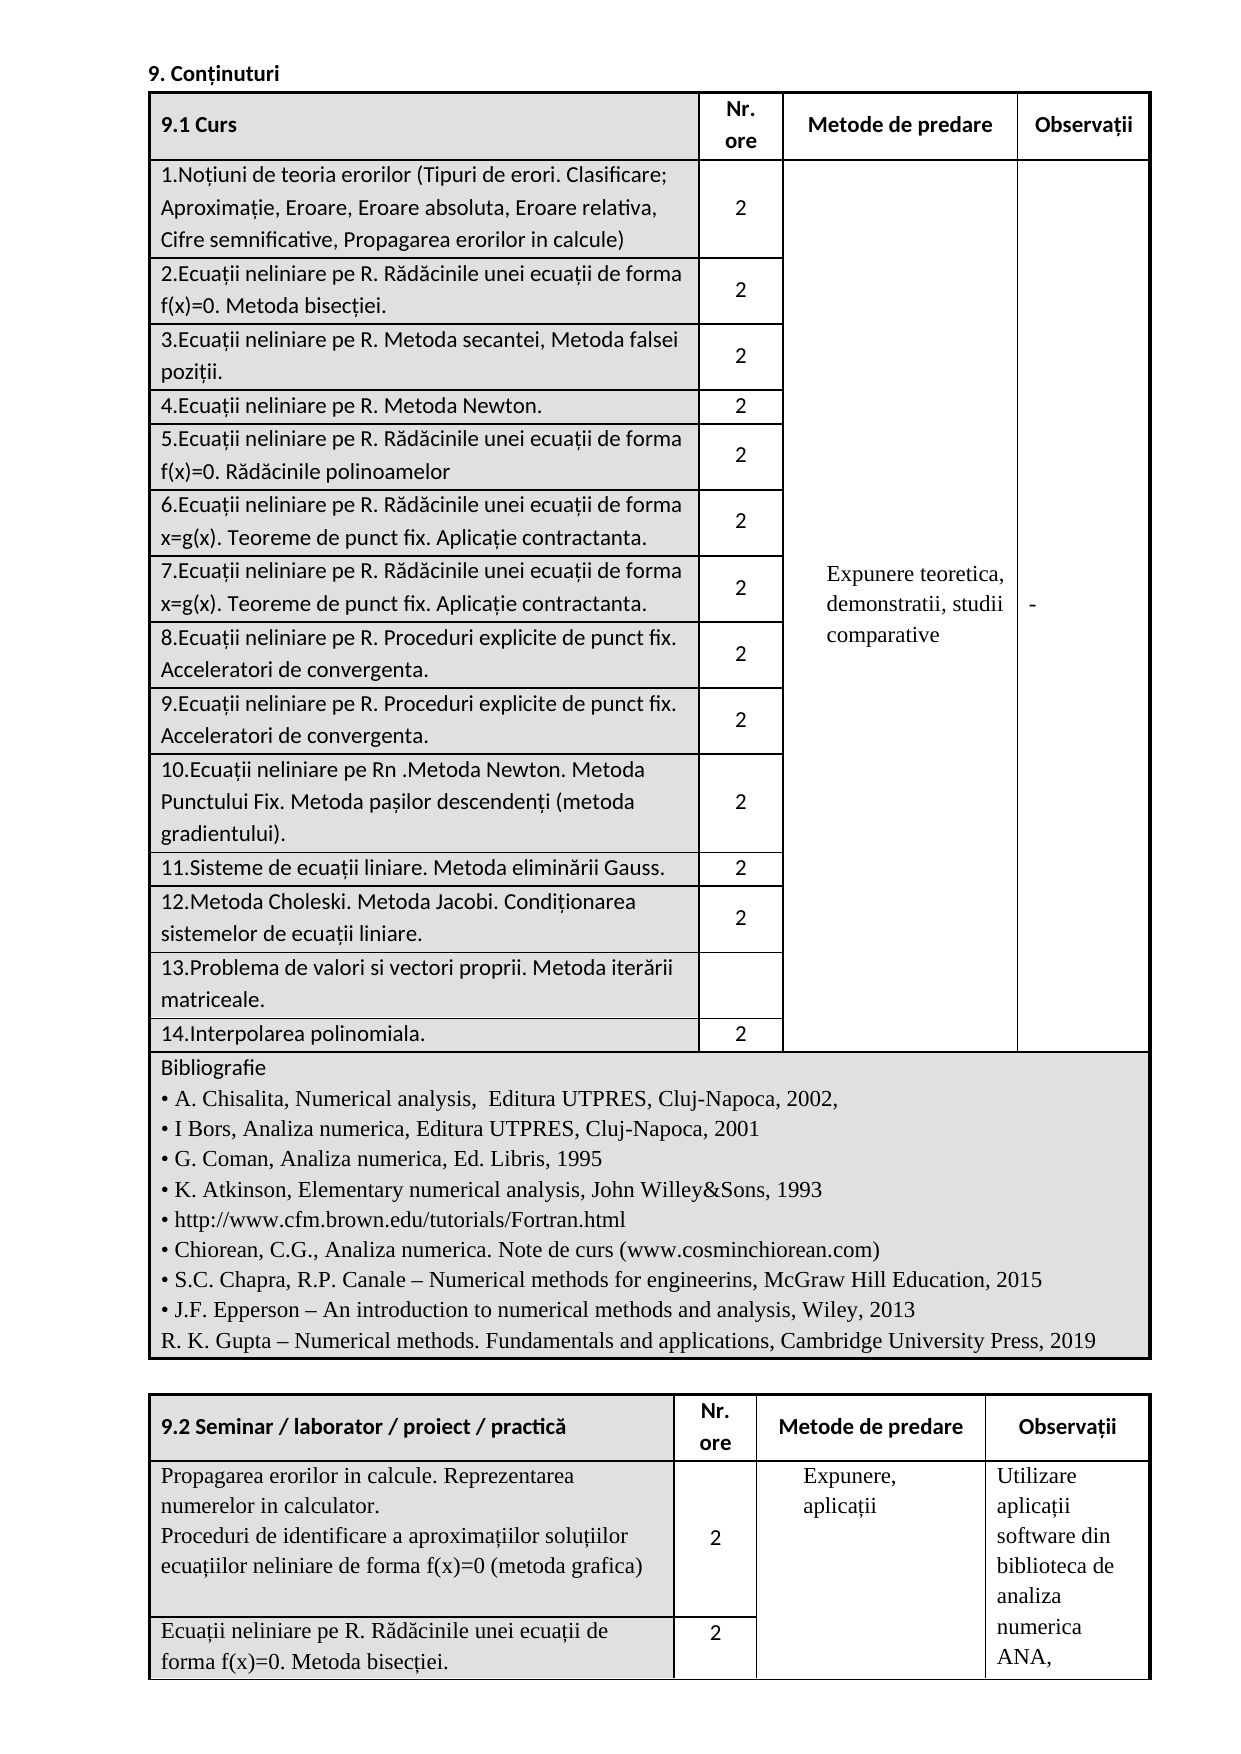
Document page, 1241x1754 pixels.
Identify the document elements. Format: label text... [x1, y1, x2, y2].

table_cell 2 [700, 491, 782, 555]
table_cell 7.Ecuații neliniare pe R. Rădăcinile unei ecuații de forma x=g(x). Teoreme de punct fix. Aplicație contractanta. [151, 557, 698, 621]
table_cell Bibliografie • A. Chisalita, Numerical analysis, Editura UTPRES, Cluj-Napoca, 2002, • I Bors, Analiza numerica, Editura UTPRES, Cluj-Napoca, 2001 • G. Coman, Analiza numerica, Ed. Libris, 1995 • K. Atkinson, Elementary numerical analysis, John Willey&Sons, 1993 • http://www.cfm.brown.edu/tutorials/Fortran.html • Chiorean, C.G., Analiza numerica. Note de curs (www.cosminchiorean.com) • S.C. Chapra, R.P. Canale – Numerical methods for engineerins, McGraw Hill Education, 2015 • J.F. Epperson – An introduction to numerical methods and analysis, Wiley, 2013 R. K. Gupta – Numerical methods. Fundamentals and applications, Cambridge University Press, 2019 [151, 1053, 1148, 1357]
table_cell 2 [700, 689, 782, 753]
table_cell - [1018, 161, 1148, 1051]
table_header Nr. ore [700, 94, 782, 159]
table_header Metode de predare [757, 1396, 985, 1460]
table_cell 1.Noţiuni de teoria erorilor (Tipuri de erori. Clasificare; Aproximație, Eroare, Eroare absoluta, Eroare relativa, Cifre semnificative, Propagarea erorilor in calcule) [151, 161, 698, 257]
table_cell 2 [700, 391, 782, 423]
table_cell 14.Interpolarea polinomiala. [151, 1019, 698, 1051]
table_cell 3.Ecuații neliniare pe R. Metoda secantei, Metoda falsei poziții. [151, 325, 698, 389]
table_header 9.2 Seminar / laborator / proiect / practică [151, 1396, 673, 1460]
table_cell 8.Ecuații neliniare pe R. Proceduri explicite de punct fix. Acceleratori de convergenta. [151, 623, 698, 687]
table_cell 10.Ecuații neliniare pe Rn .Metoda Newton. Metoda Punctului Fix. Metoda pașilor descendenți (metoda gradientului). [151, 755, 698, 851]
table_cell 2 [700, 161, 782, 257]
table_cell 2 [700, 623, 782, 687]
table_cell 2 [700, 425, 782, 489]
table_cell 9.Ecuații neliniare pe R. Proceduri explicite de punct fix. Acceleratori de convergenta. [151, 689, 698, 753]
table_cell 2 [675, 1618, 756, 1678]
table_cell Propagarea erorilor in calcule. Reprezentarea numerelor in calculator. Proceduri de identificare a aproximațiilor soluțiilor ecuațiilor neliniare de forma f(x)=0 (metoda grafica) [151, 1462, 673, 1616]
table_cell 11.Sisteme de ecuații liniare. Metoda eliminării Gauss. [151, 853, 698, 885]
table_header Nr. ore [675, 1396, 756, 1460]
table_cell 2 [700, 557, 782, 621]
table_cell 2 [700, 887, 782, 951]
table_cell 13.Problema de valori si vectori proprii. Metoda iterării matriceale. [151, 953, 698, 1017]
table_cell 2 [675, 1462, 756, 1616]
table_cell 2 [700, 1019, 782, 1051]
table_header Observații [986, 1396, 1148, 1460]
table_cell 5.Ecuații neliniare pe R. Rădăcinile unei ecuații de forma f(x)=0. Rădăcinile polinoamelor [151, 425, 698, 489]
table_header Observații [1018, 94, 1148, 159]
table_header 9.1 Curs [151, 94, 698, 159]
table_cell 12.Metoda Choleski. Metoda Jacobi. Condiționarea sistemelor de ecuații liniare. [151, 887, 698, 951]
table_cell 2 [700, 755, 782, 851]
text 9. Conținuturi [148, 59, 1152, 87]
table_cell 2 [700, 325, 782, 389]
table_cell 2.Ecuații neliniare pe R. Rădăcinile unei ecuații de forma f(x)=0. Metoda bisecției. [151, 259, 698, 323]
table_cell Utilizare aplicații software din biblioteca de analiza numerica ANA, respectiv utilizare coduri sursa Octave/Matlab. [986, 1462, 1148, 1678]
table_cell Expunere, aplicații [757, 1462, 985, 1678]
table_cell 2 [700, 853, 782, 885]
table_cell 4.Ecuații neliniare pe R. Metoda Newton. [151, 391, 698, 423]
table_header Metode de predare [784, 94, 1017, 159]
table_cell Ecuații neliniare pe R. Rădăcinile unei ecuații de forma f(x)=0. Metoda bisecției. [151, 1618, 673, 1678]
table_cell Expunere teoretica, demonstratii, studii comparative [784, 161, 1017, 1051]
table_cell [700, 953, 782, 1017]
table_cell 6.Ecuații neliniare pe R. Rădăcinile unei ecuații de forma x=g(x). Teoreme de punct fix. Aplicație contractanta. [151, 491, 698, 555]
table_cell 2 [700, 259, 782, 323]
